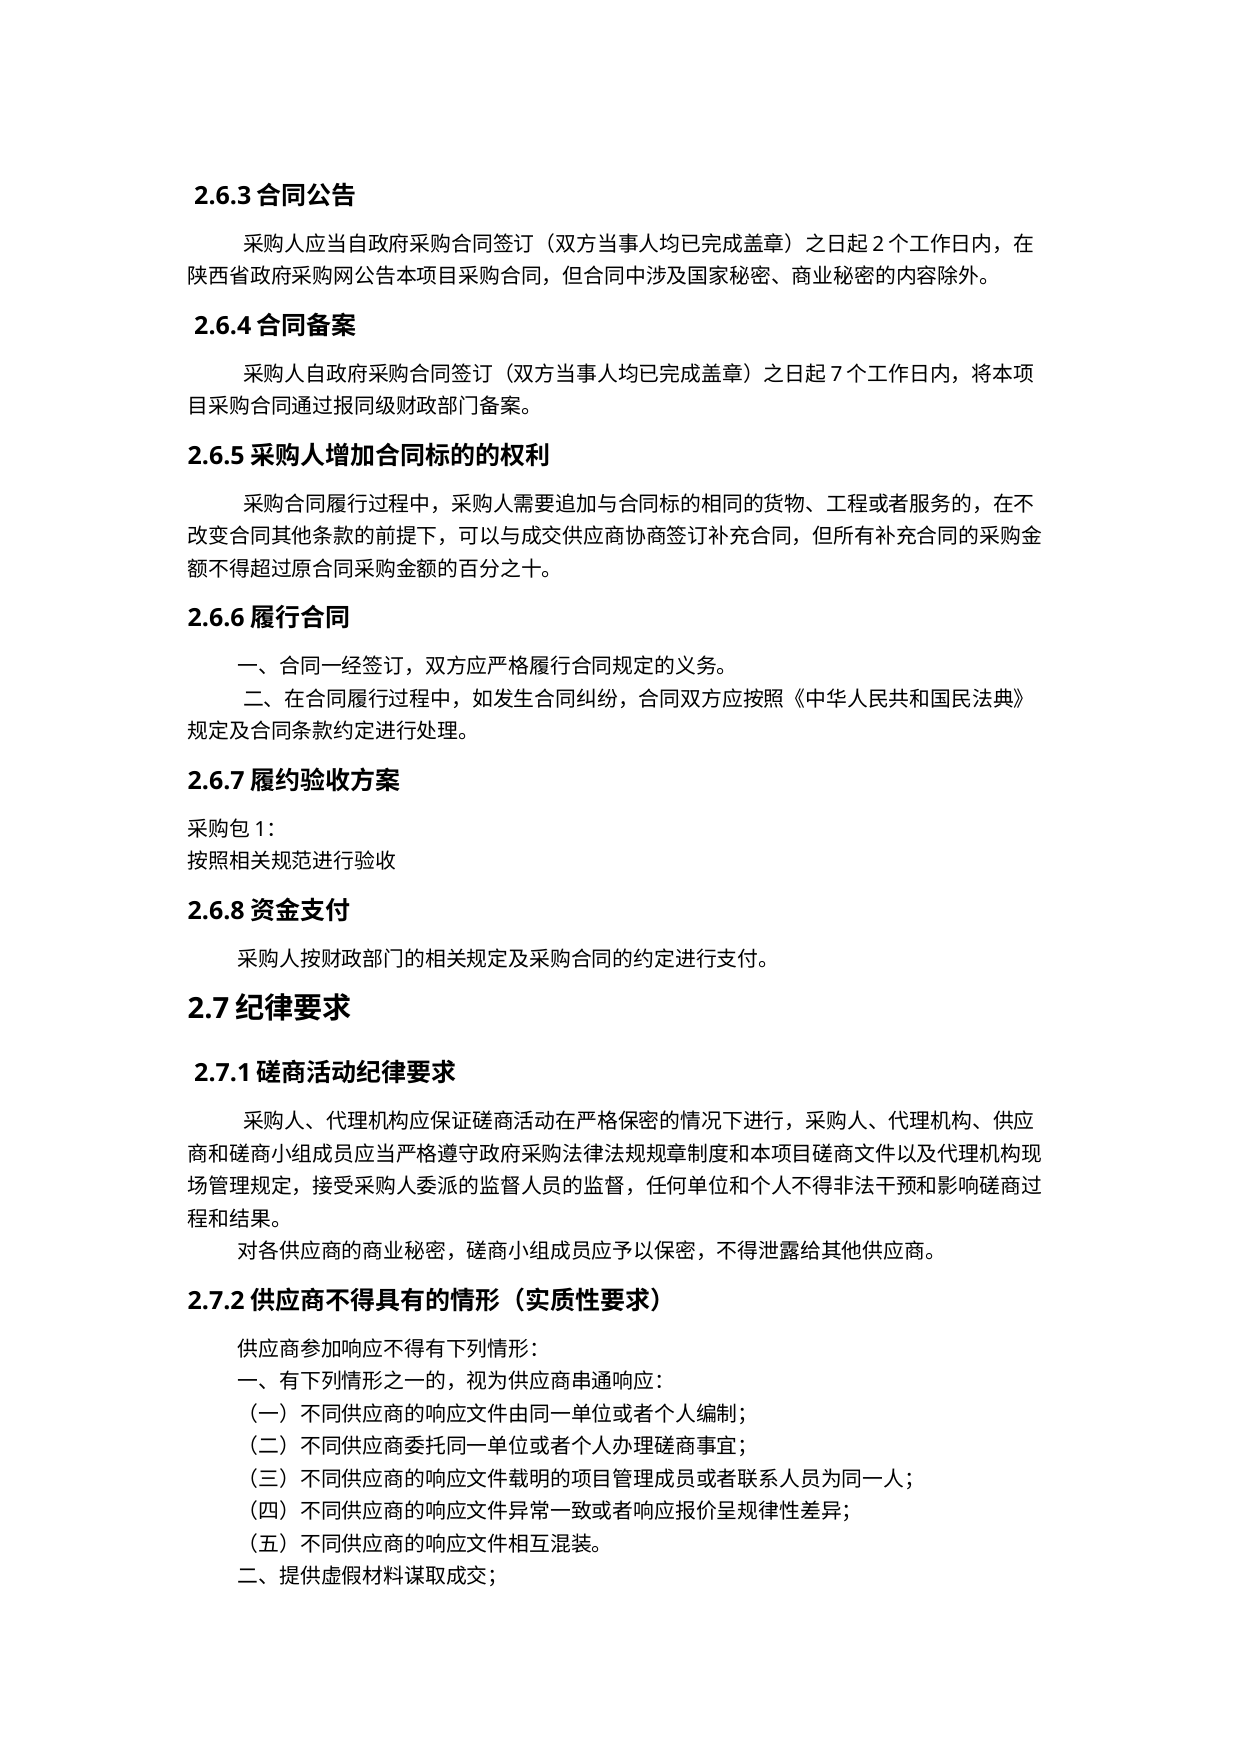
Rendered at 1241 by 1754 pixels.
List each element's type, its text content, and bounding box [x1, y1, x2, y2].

text 2.6.4合同备案 [187, 292, 1053, 357]
text （五）不同供应商的响应文件相互混装。 [187, 1527, 1053, 1559]
text （二）不同供应商委托同一单位或者个人办理磋商事宜； [187, 1429, 1053, 1462]
text 二、在合同履行过程中，如发生合同纠纷，合同双方应按照《中华人民共和国民法典》规定及合同条款约定进行处理。 [187, 682, 1053, 747]
text 2.7.2供应商不得具有的情形（实质性要求） [187, 1267, 1053, 1332]
text 采购合同履行过程中，采购人需要追加与合同标的相同的货物、工程或者服务的，在不改变合同其他条款的前提下，可以与成交供应商协商签订补充合同，但所有补充合同的采购金额不得超过原合同采购金额的百分之十。 [187, 487, 1053, 584]
text （三）不同供应商的响应文件载明的项目管理成员或者联系人员为同一人； [187, 1462, 1053, 1494]
text （一）不同供应商的响应文件由同一单位或者个人编制； [187, 1397, 1053, 1429]
text 2.7.1磋商活动纪律要求 [187, 1039, 1053, 1104]
text 2.7纪律要求 [187, 974, 1053, 1039]
text 采购人应当自政府采购合同签订（双方当事人均已完成盖章）之日起2个工作日内，在陕西省政府采购网公告本项目采购合同，但合同中涉及国家秘密、商业秘密的内容除外。 [187, 227, 1053, 292]
text 采购人自政府采购合同签订（双方当事人均已完成盖章）之日起7个工作日内，将本项目采购合同通过报同级财政部门备案。 [187, 357, 1053, 422]
text 2.6.5采购人增加合同标的的权利 [187, 422, 1053, 487]
text 按照相关规范进行验收 [187, 844, 1053, 877]
text 采购包1： [187, 812, 1053, 844]
text 一、有下列情形之一的，视为供应商串通响应： [187, 1364, 1053, 1397]
text 二、提供虚假材料谋取成交； [187, 1559, 1053, 1592]
text （四）不同供应商的响应文件异常一致或者响应报价呈规律性差异； [187, 1494, 1053, 1527]
text 采购人、代理机构应保证磋商活动在严格保密的情况下进行，采购人、代理机构、供应商和磋商小组成员应当严格遵守政府采购法律法规规章制度和本项目磋商文件以及代理机构现场管理规定，接受采购人委派的监督人员的监督，任何单位和个人不得非法干预和影响磋商过程和结果。 [187, 1104, 1053, 1234]
text 2.6.6履行合同 [187, 584, 1053, 649]
text 2.6.3合同公告 [187, 162, 1053, 227]
text 2.6.7履约验收方案 [187, 747, 1053, 812]
text 2.6.8资金支付 [187, 877, 1053, 942]
text 供应商参加响应不得有下列情形： [187, 1332, 1053, 1364]
text 一、合同一经签订，双方应严格履行合同规定的义务。 [187, 649, 1053, 682]
text 对各供应商的商业秘密，磋商小组成员应予以保密，不得泄露给其他供应商。 [187, 1234, 1053, 1267]
text 采购人按财政部门的相关规定及采购合同的约定进行支付。 [187, 942, 1053, 974]
